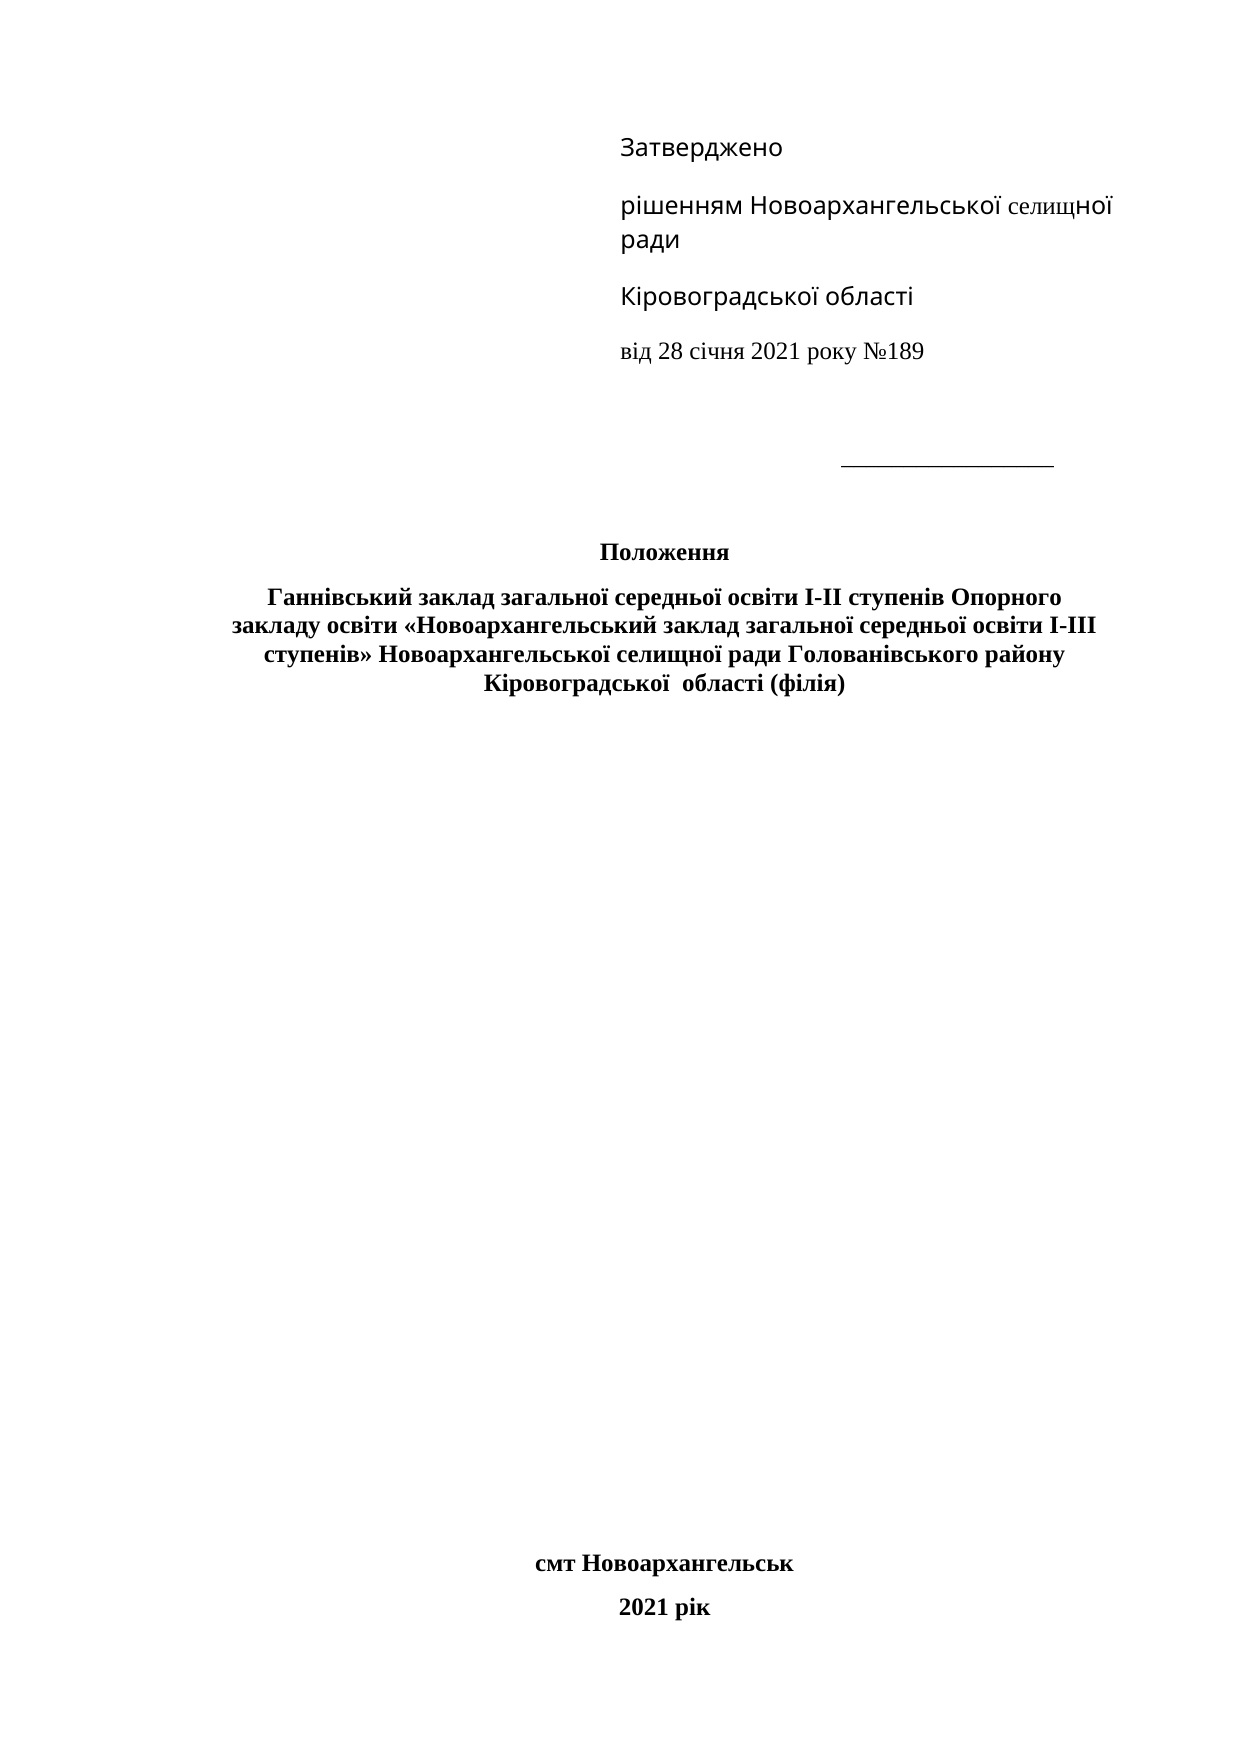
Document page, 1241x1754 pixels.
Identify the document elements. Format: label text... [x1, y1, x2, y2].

text смт Новоархангельськ [224, 1548, 1105, 1577]
text Затверджено [620, 130, 1152, 164]
text Кіровоградської області [620, 279, 1152, 313]
text 2021 рік [224, 1592, 1105, 1621]
text рішенням Новоархангельської селищної ради [620, 187, 1152, 255]
text Положення [224, 537, 1105, 566]
text Ганнівський заклад загальної середньої освіти І-ІІ ступенів Опорного закладу освіти «Новоархангельський заклад загальної середньої освіти І-ІІІ ступенів» Новоархангельської селищної ради Голованівського району Кіровоградської області (філія) [224, 582, 1105, 697]
text від 28 січня 2021 року №189 [620, 336, 1152, 365]
text _________________ [620, 441, 1152, 469]
